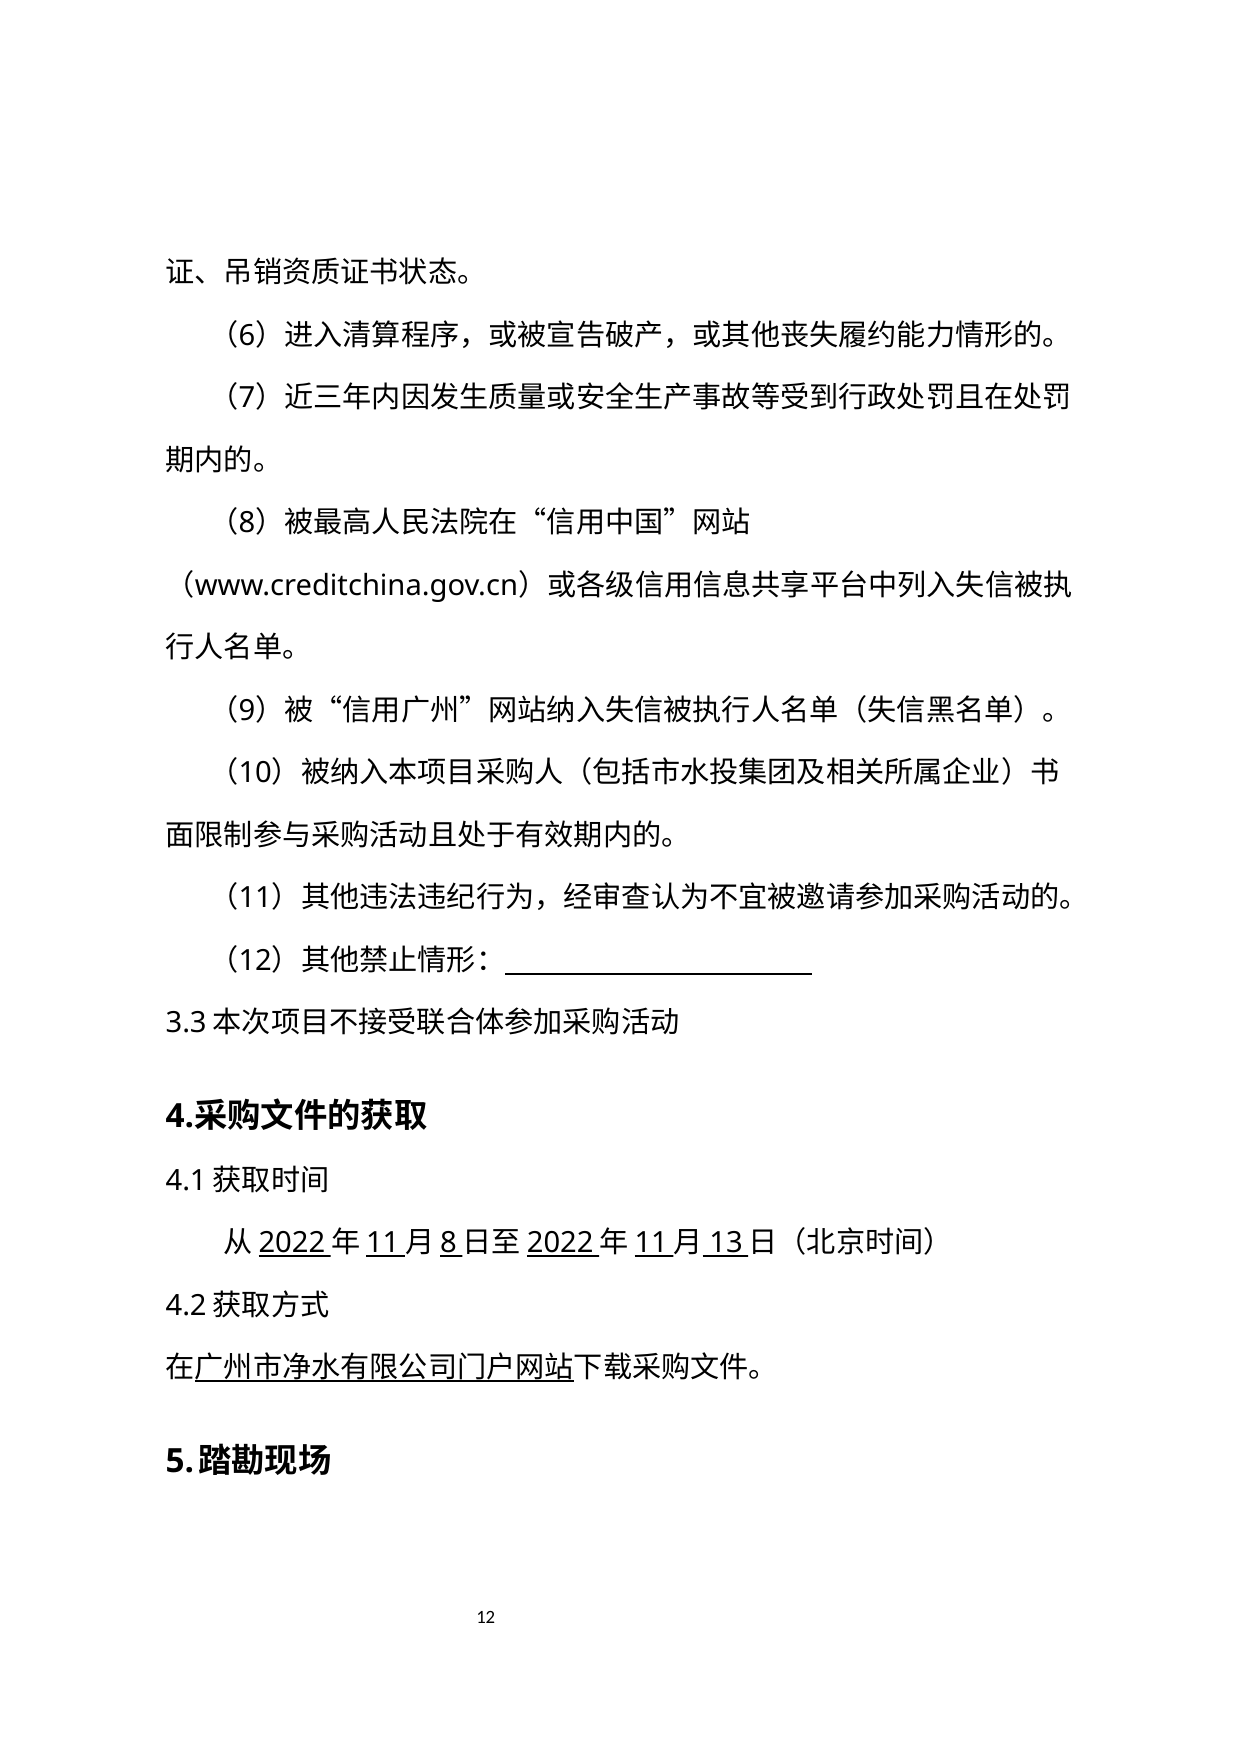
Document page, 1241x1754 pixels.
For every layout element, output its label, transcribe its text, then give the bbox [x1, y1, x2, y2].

text 3.3本次项目不接受联合体参加采购活动 [165, 983, 1087, 1045]
text （11）其他违法违纪行为，经审查认为不宜被邀请参加采购活动的。 [165, 858, 1087, 920]
text 4.2获取方式 [165, 1265, 1087, 1328]
text 4.采购文件的获取 [165, 1078, 1087, 1140]
text （12）其他禁止情形： [165, 920, 1087, 983]
text 4.1获取时间 [165, 1140, 1087, 1203]
text （6）进入清算程序，或被宣告破产，或其他丧失履约能力情形的。 [165, 295, 1087, 358]
text （10）被纳入本项目采购人（包括市水投集团及相关所属企业）书面限制参与采购活动且处于有效期内的。 [165, 733, 1087, 858]
list 踏勘现场 [165, 1423, 1087, 1485]
text （7）近三年内因发生质量或安全生产事故等受到行政处罚且在处罚期内的。 [165, 358, 1087, 483]
text （8）被最高人民法院在“信用中国”网站（www.creditchina.gov.cn）或各级信用信息共享平台中列入失信被执行人名单。 [165, 483, 1087, 670]
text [165, 233, 1087, 295]
text （9）被“信用广州”网站纳入失信被执行人名单（失信黑名单）。 [165, 670, 1087, 733]
text 在广州市净水有限公司门户网站下载采购文件。 [165, 1328, 1087, 1390]
text 从2022年11月8日至2022年11月 13日（北京时间） [165, 1203, 1087, 1265]
